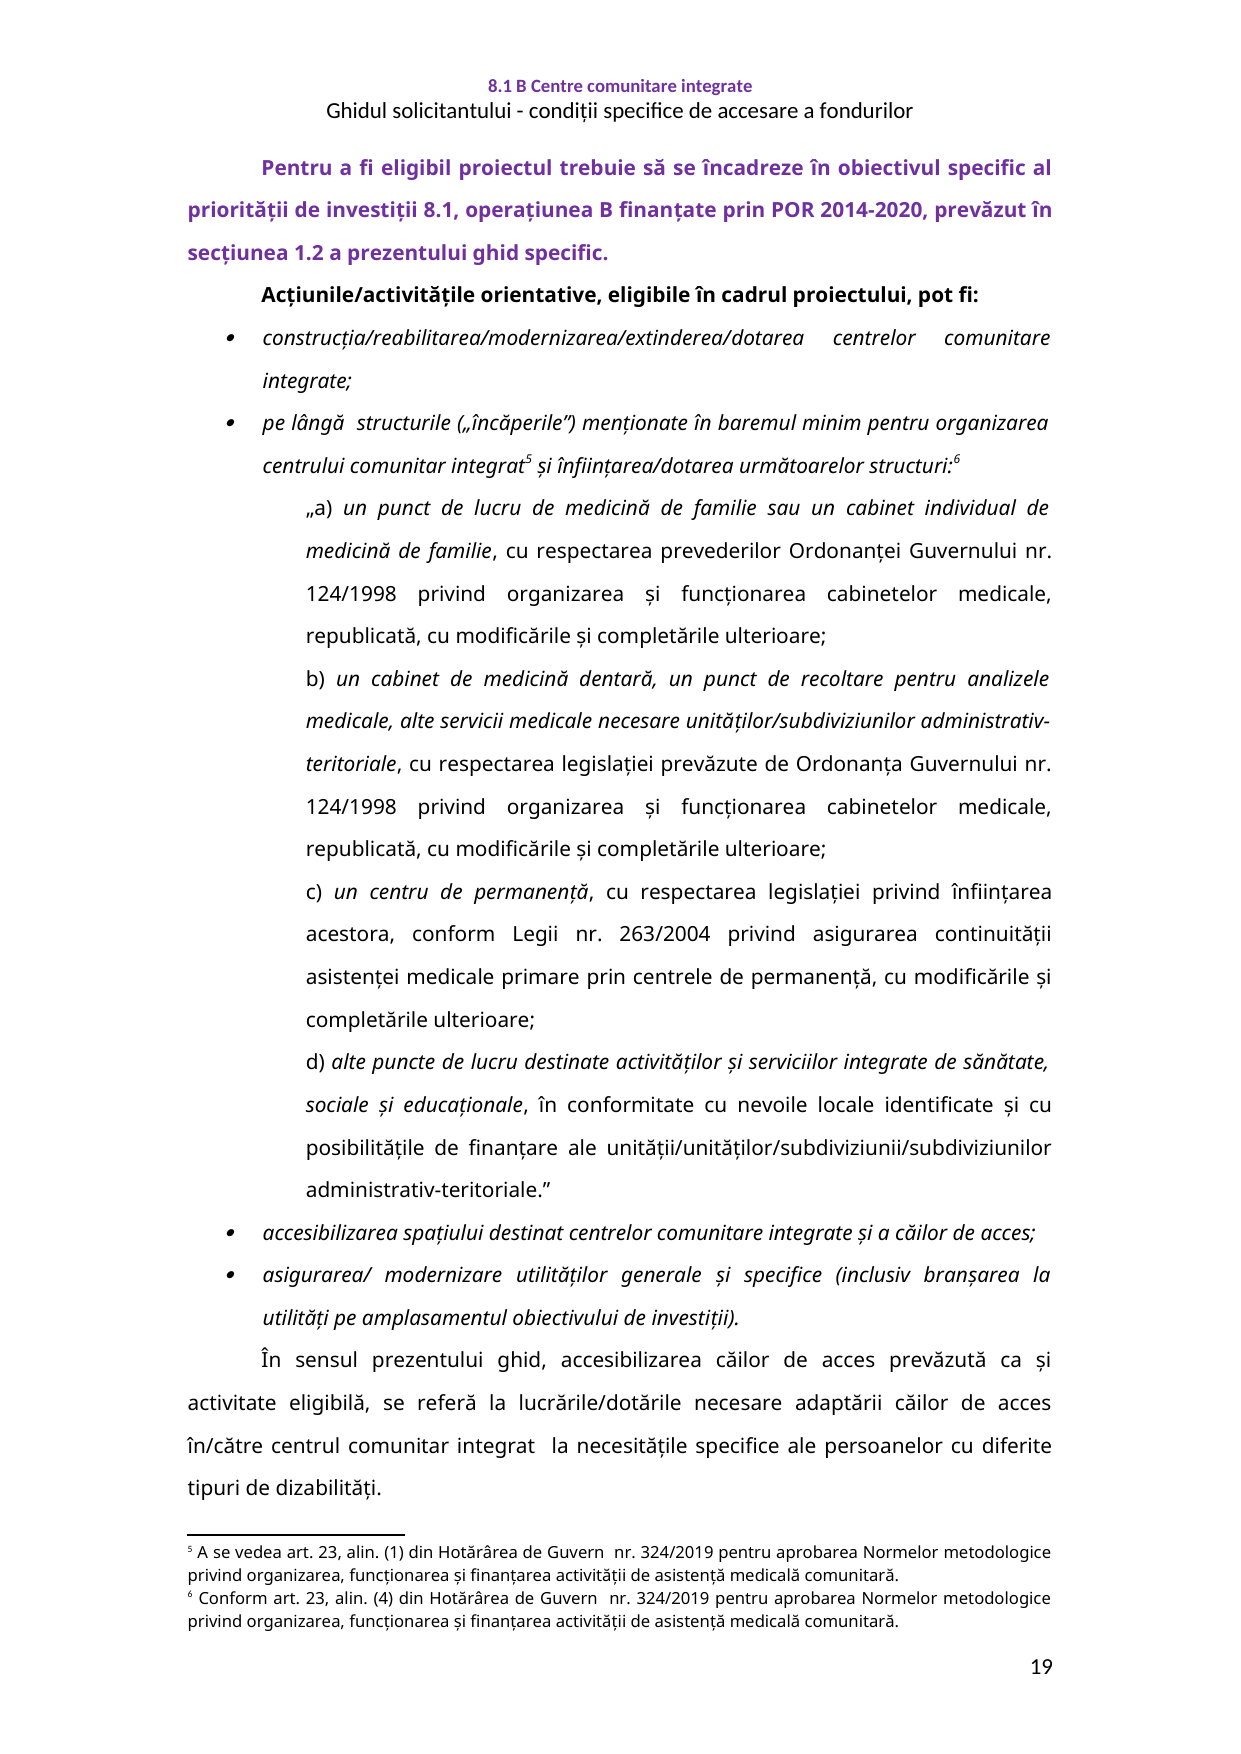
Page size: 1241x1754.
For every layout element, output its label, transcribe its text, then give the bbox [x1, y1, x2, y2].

list „a) un punct de lucru de medicină de familie sau un cabinet individual de medicină de familie, cu respectarea prevederilor Ordonanței Guvernului nr. 124/1998 privind organizarea și funcționarea cabinetelor medicale, republicată, cu modificările și completările ulterioare; [306, 493, 1053, 650]
list Pentru a fi eligibil proiectul trebuie să se încadreze în obiectivul specific al priorității de investiții 8.1, operaţiunea B finanțate prin POR 2014-2020, prevăzut în secțiunea 1.2 a prezentului ghid specific. [187, 153, 1053, 266]
text În sensul prezentului ghid, accesibilizarea căilor de acces prevăzută ca și activitate eligibilă, se referă la lucrările/dotările necesare adaptării căilor de acces în/către centrul comunitar integrat la necesitățile specifice ale persoanelor cu diferite tipuri de dizabilități. [187, 1346, 1053, 1502]
list construcţia/reabilitarea/modernizarea/extinderea/dotarea centrelor comunitare integrate; [225, 323, 1053, 394]
list c) un centru de permanență, cu respectarea legislației privind înființarea acestora, conform Legii nr. 263/2004 privind asigurarea continuității asistenței medicale primare prin centrele de permanență, cu modificările și completările ulterioare; [306, 877, 1053, 1033]
list pe lângă structurile („încăperile”) menţionate în baremul minim pentru organizarea centrului comunitar integrat şi înfiinţarea/dotarea următoarelor structuri: [225, 408, 1053, 479]
list asigurarea/ modernizare utilităţilor generale şi specifice (inclusiv branşarea la utilităţi pe amplasamentul obiectivului de investiții). [225, 1260, 1053, 1331]
list Acțiunile/activităţile orientative, eligibile în cadrul proiectului, pot fi: [187, 281, 1053, 309]
list accesibilizarea spațiului destinat centrelor comunitare integrate și a căilor de acces; [225, 1218, 1053, 1246]
list d) alte puncte de lucru destinate activităților și serviciilor integrate de sănătate, sociale și educaționale, în conformitate cu nevoile locale identificate și cu posibilitățile de finanțare ale unității/unităților/subdiviziunii/subdiviziunilor administrativ-teritoriale.” [306, 1047, 1053, 1204]
list b) un cabinet de medicină dentară, un punct de recoltare pentru analizele medicale, alte servicii medicale necesare unităților/subdiviziunilor administrativ-teritoriale, cu respectarea legislației prevăzute de Ordonanța Guvernului nr. 124/1998 privind organizarea și funcționarea cabinetelor medicale, republicată, cu modificările și completările ulterioare; [306, 664, 1053, 863]
